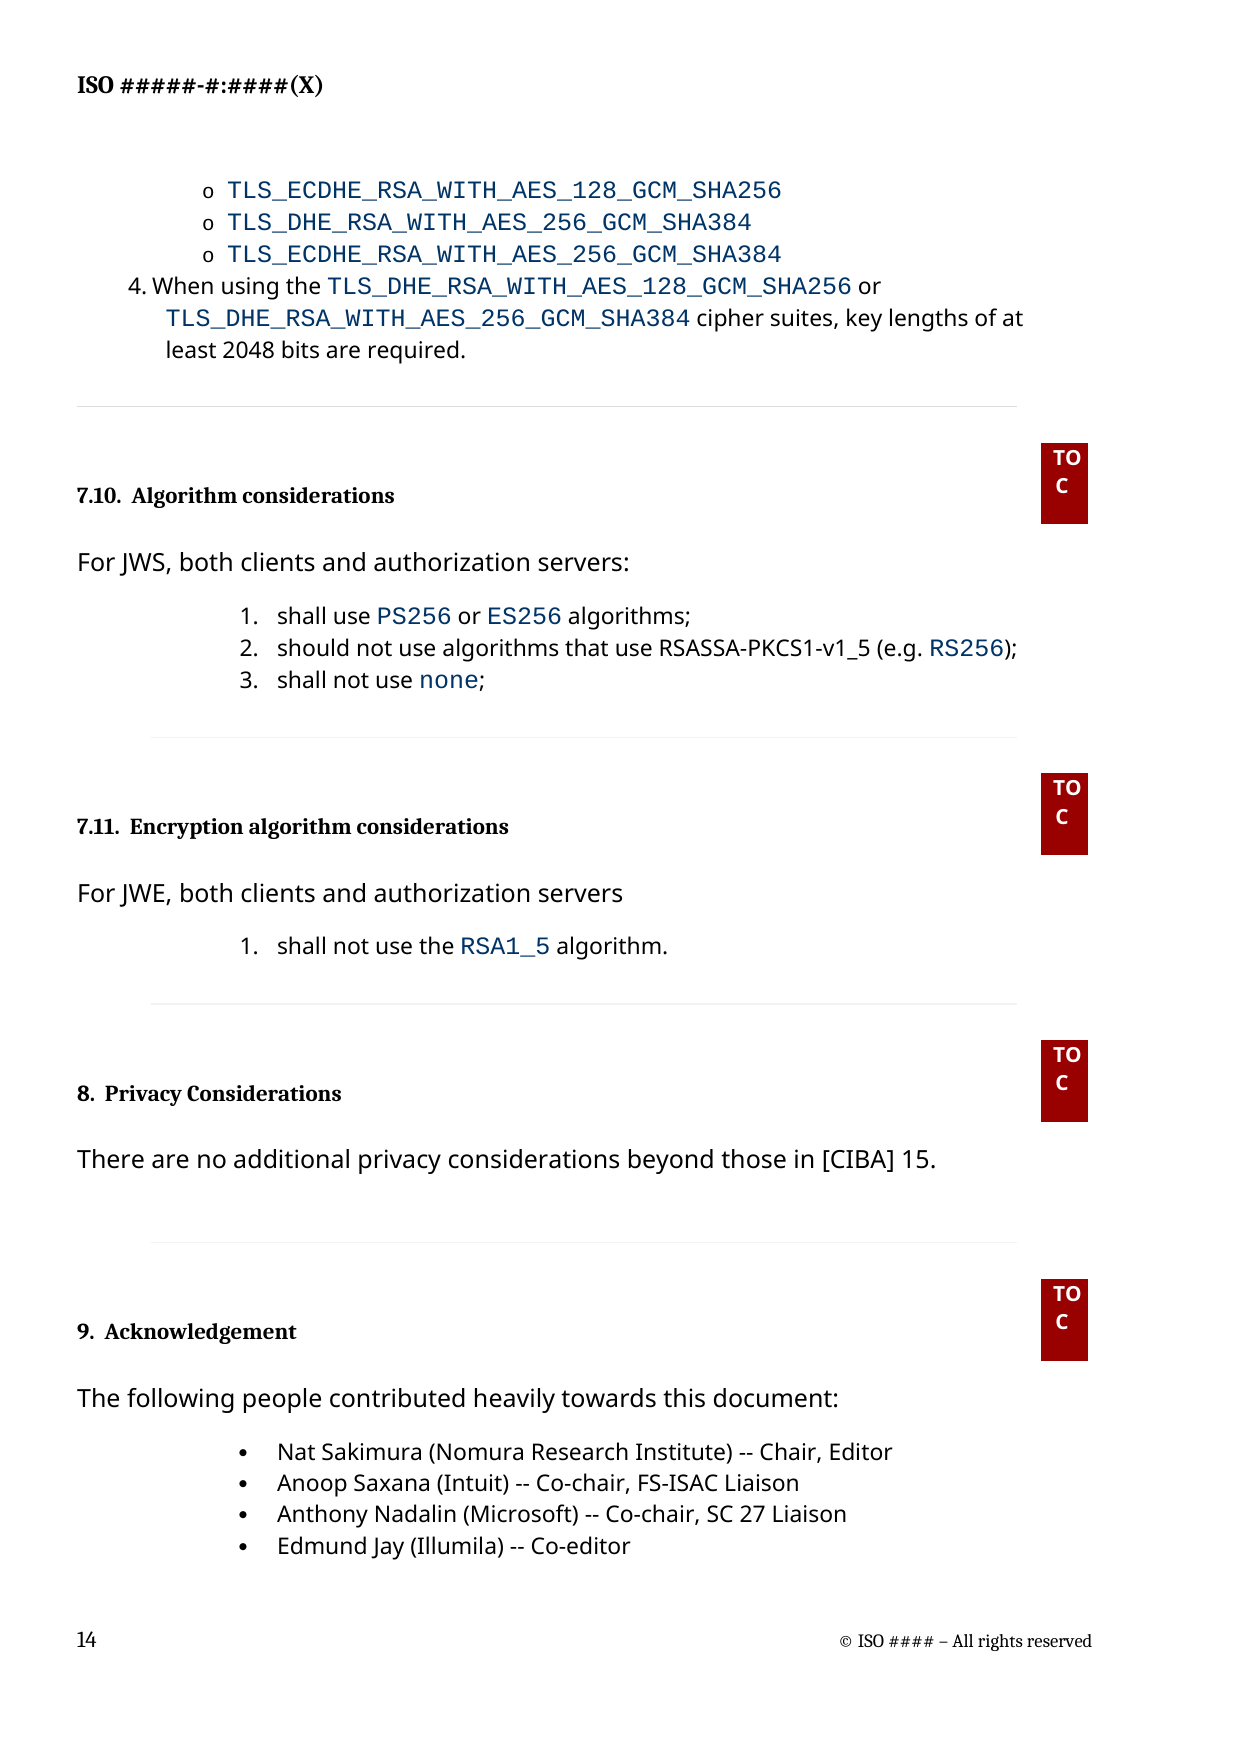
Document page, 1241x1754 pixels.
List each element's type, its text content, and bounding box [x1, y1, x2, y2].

list TLS_ECDHE_RSA_WITH_AES_256_GCM_SHA384 [202, 238, 992, 270]
list Nat Sakimura (Nomura Research Institute) -- Chair, Editor [239, 1436, 1042, 1467]
text For JWS, both clients and authorization servers: [77, 545, 1092, 579]
list TLS_ECDHE_RSA_WITH_AES_128_GCM_SHA256 [202, 174, 992, 206]
list shall use PS256 or ES256 algorithms; [239, 600, 1042, 632]
table_header TOC [1041, 1279, 1088, 1361]
list shall not use none; [239, 664, 1042, 696]
list Anthony Nadalin (Microsoft) -- Co-chair, SC 27 Liaison [239, 1498, 1042, 1529]
table_header TOC [1041, 1040, 1088, 1122]
list shall not use the RSA1_5 algorithm. [239, 930, 1042, 962]
list should not use algorithms that use RSASSA-PKCS1-v1_5 (e.g. RS256); [239, 632, 1042, 664]
list Anoop Saxana (Intuit) -- Co-chair, FS-ISAC Liaison [239, 1467, 1042, 1498]
text For JWE, both clients and authorization servers [77, 875, 1092, 909]
table_header TOC [1041, 773, 1088, 855]
list When using the TLS_DHE_RSA_WITH_AES_128_GCM_SHA256 or TLS_DHE_RSA_WITH_AES_256_GCM_SHA384 cipher suites, key lengths of at least 2048 bits are required. [128, 270, 1042, 365]
list Edmund Jay (Illumila) -- Co-editor [239, 1529, 1042, 1561]
text The following people contributed heavily towards this document: [77, 1381, 1092, 1415]
text There are no additional privacy considerations beyond those in [CIBA] 15. [77, 1142, 1092, 1176]
subtitle 7.11. Encryption algorithm considerations [77, 814, 1041, 840]
subtitle 8. Privacy Considerations [77, 1080, 1041, 1107]
list TLS_DHE_RSA_WITH_AES_256_GCM_SHA384 [202, 206, 992, 238]
subtitle 9. Acknowledgement [77, 1319, 1041, 1346]
table_header TOC [1041, 443, 1088, 524]
subtitle 7.10. Algorithm considerations [77, 483, 1041, 509]
